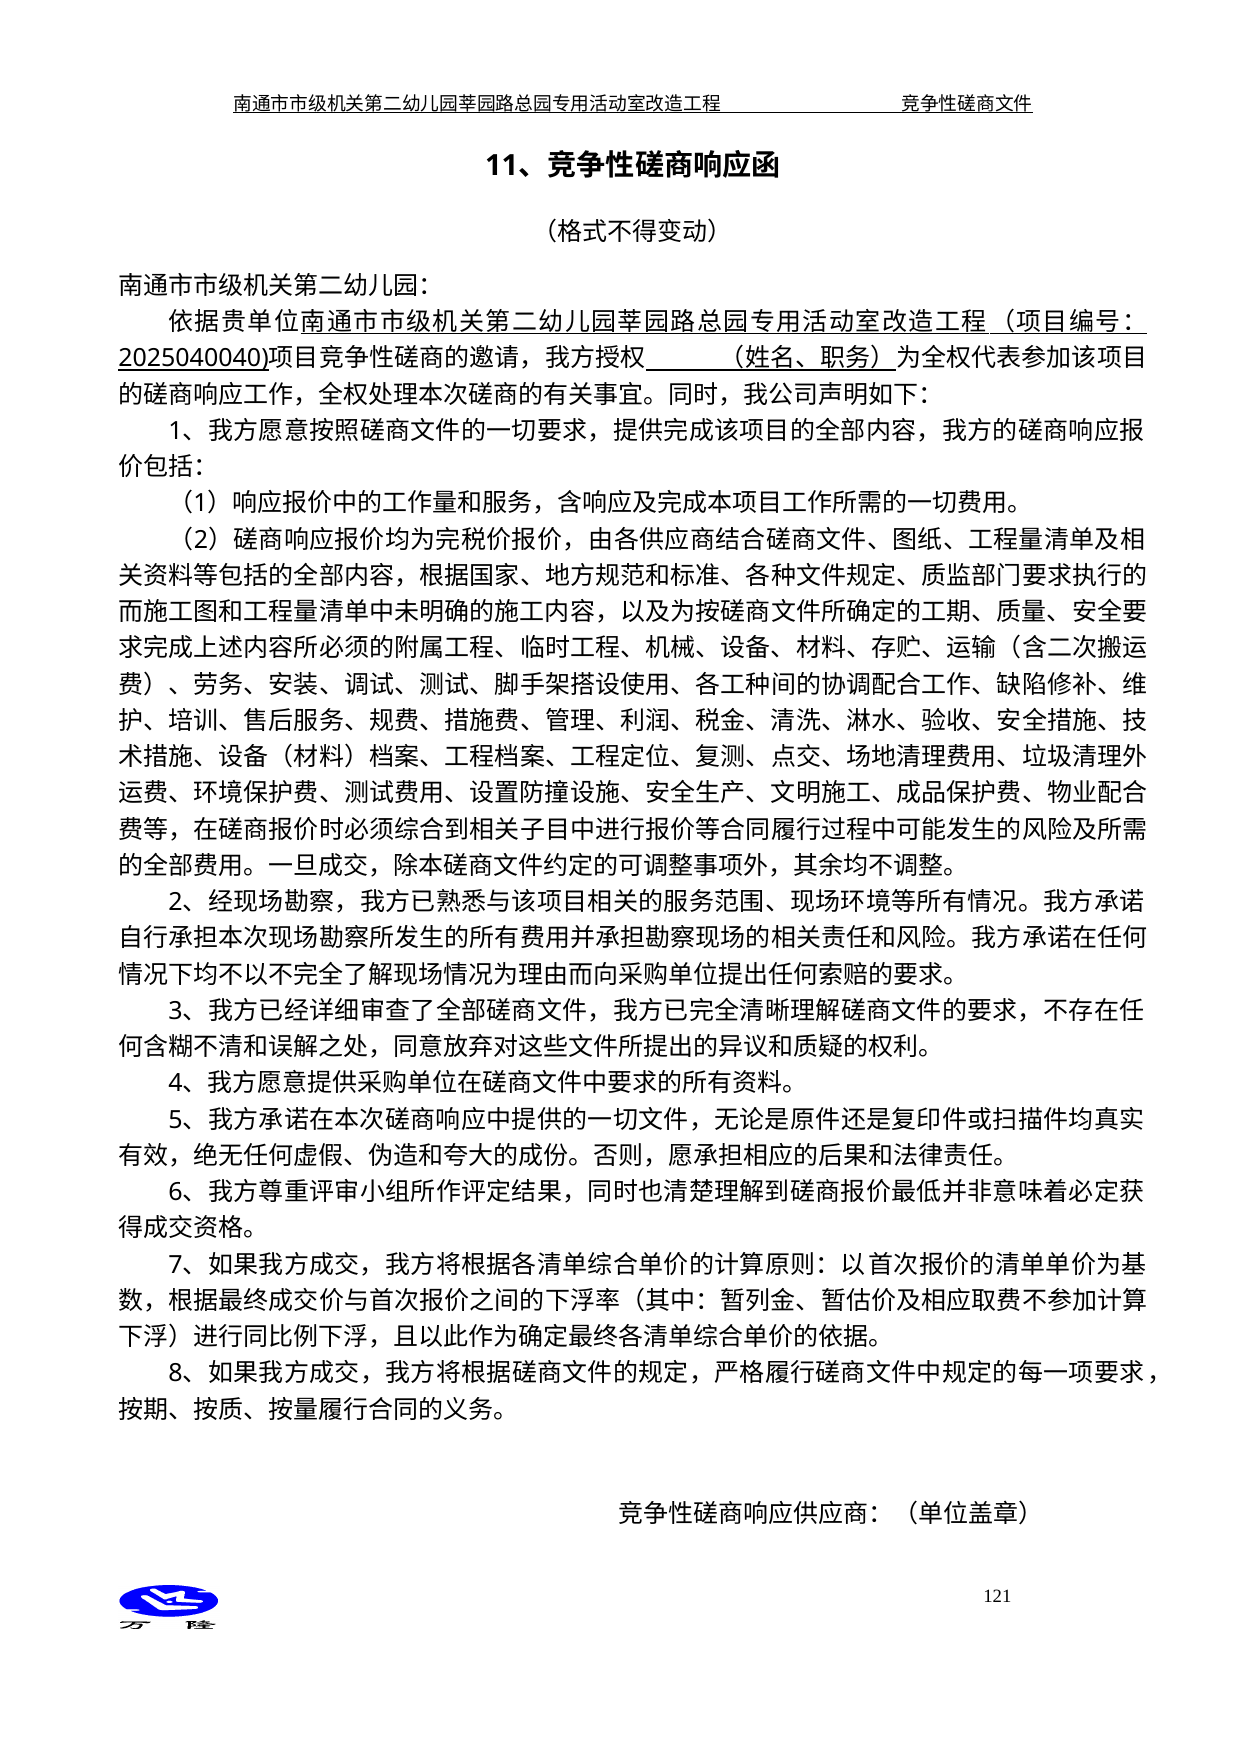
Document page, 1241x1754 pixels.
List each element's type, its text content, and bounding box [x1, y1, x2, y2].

text 8、如果我方成交，我方将根据磋商文件的规定，严格履行磋商文件中规定的每一项要求，按期、按质、按量履行合同的义务。 [118, 1353, 1147, 1425]
picture [118, 1585, 220, 1629]
text 7、如果我方成交，我方将根据各清单综合单价的计算原则：以首次报价的清单单价为基数，根据最终成交价与首次报价之间的下浮率（其中：暂列金、暂估价及相应取费不参加计算下浮）进行同比例下浮，且以此作为确定最终各清单综合单价的依据。 [118, 1244, 1147, 1353]
text 南通市市级机关第二幼儿园： [118, 265, 1147, 302]
text 6、我方尊重评审小组所作评定结果，同时也清楚理解到磋商报价最低并非意味着必定获得成交资格。 [118, 1172, 1147, 1244]
text 11、竞争性磋商响应函 [118, 132, 1147, 186]
text （1）响应报价中的工作量和服务，含响应及完成本项目工作所需的一切费用。 [118, 483, 1147, 519]
text 5、我方承诺在本次磋商响应中提供的一切文件，无论是原件还是复印件或扫描件均真实有效，绝无任何虚假、伪造和夸大的成份。否则，愿承担相应的后果和法律责任。 [118, 1099, 1147, 1172]
text 依据贵单位南通市市级机关第二幼儿园莘园路总园专用活动室改造工程（项目编号：2025040040)项目竞争性磋商的邀请，我方授权 （姓名、职务）为全权代表参加该项目的磋商响应工作，全权处理本次磋商的有关事宜。同时，我公司声明如下： [118, 302, 1147, 410]
text 2、经现场勘察，我方已熟悉与该项目相关的服务范围、现场环境等所有情况。我方承诺自行承担本次现场勘察所发生的所有费用并承担勘察现场的相关责任和风险。我方承诺在任何情况下均不以不完全了解现场情况为理由而向采购单位提出任何索赔的要求。 [118, 882, 1147, 990]
text 3、我方已经详细审查了全部磋商文件，我方已完全清晰理解磋商文件的要求，不存在任何含糊不清和误解之处，同意放弃对这些文件所提出的异议和质疑的权利。 [118, 990, 1147, 1063]
text 4、我方愿意提供采购单位在磋商文件中要求的所有资料。 [118, 1063, 1147, 1099]
text （格式不得变动） [118, 211, 1147, 247]
text 竞争性磋商响应供应商：（单位盖章） [118, 1493, 1139, 1530]
text 1、我方愿意按照磋商文件的一切要求，提供完成该项目的全部内容，我方的磋商响应报价包括： [118, 410, 1147, 483]
text （2）磋商响应报价均为完税价报价，由各供应商结合磋商文件、图纸、工程量清单及相关资料等包括的全部内容，根据国家、地方规范和标准、各种文件规定、质监部门要求执行的而施工图和工程量清单中未明确的施工内容，以及为按磋商文件所确定的工期、质量、安全要求完成上述内容所必须的附属工程、临时工程、机械、设备、材料、存贮、运输（含二次搬运费）、劳务、安装、调试、测试、脚手架搭设使用、各工种间的协调配合工作、缺陷修补、维护、培训、售后服务、规费、措施费、管理、利润、税金、清洗、淋水、验收、安全措施、技术措施、设备（材料）档案、工程档案、工程定位、复测、点交、场地清理费用、垃圾清理外运费、环境保护费、测试费用、设置防撞设施、安全生产、文明施工、成品保护费、物业配合费等，在磋商报价时必须综合到相关子目中进行报价等合同履行过程中可能发生的风险及所需的全部费用。一旦成交，除本磋商文件约定的可调整事项外，其余均不调整。 [118, 519, 1147, 882]
